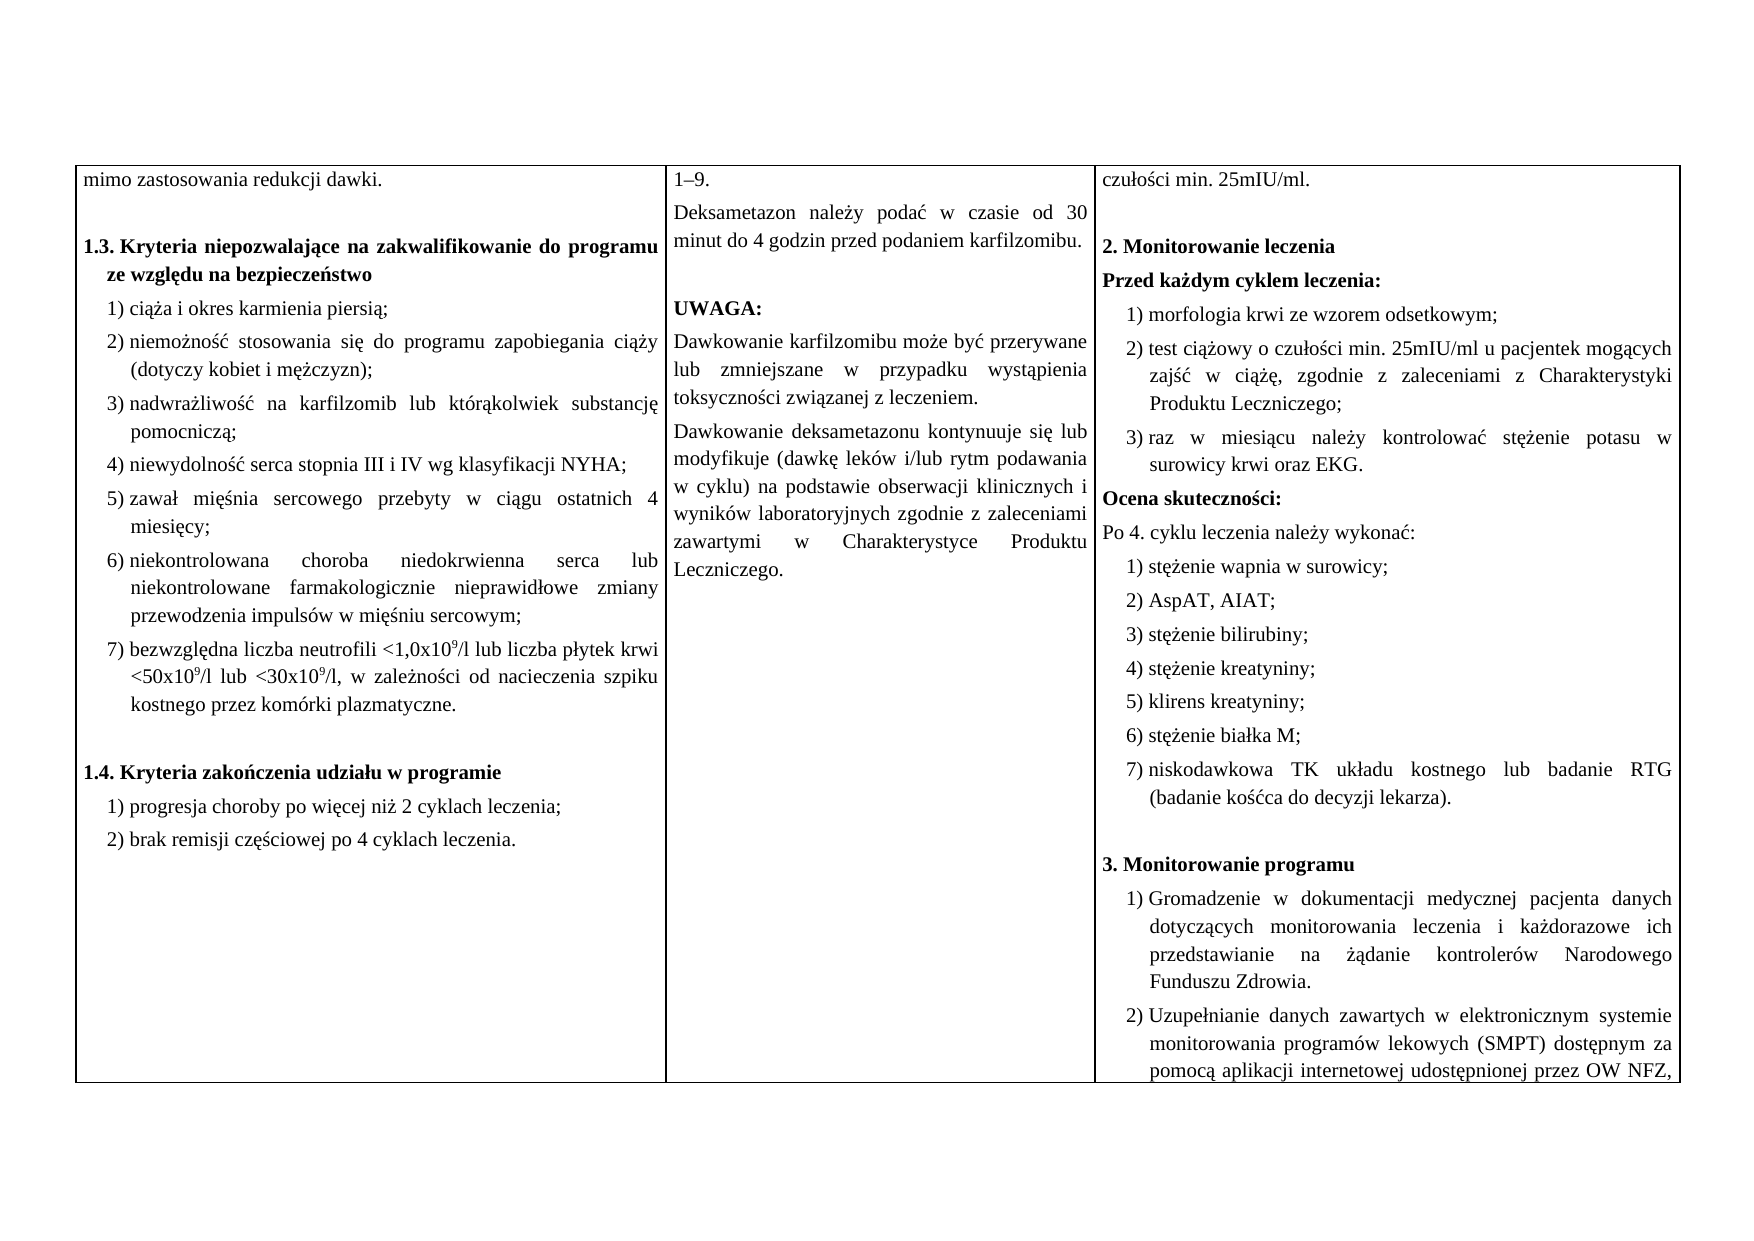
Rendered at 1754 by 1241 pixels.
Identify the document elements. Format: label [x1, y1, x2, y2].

table_cell [77, 166, 665, 1082]
table_cell [667, 166, 1094, 1082]
table_cell [1096, 166, 1679, 1082]
